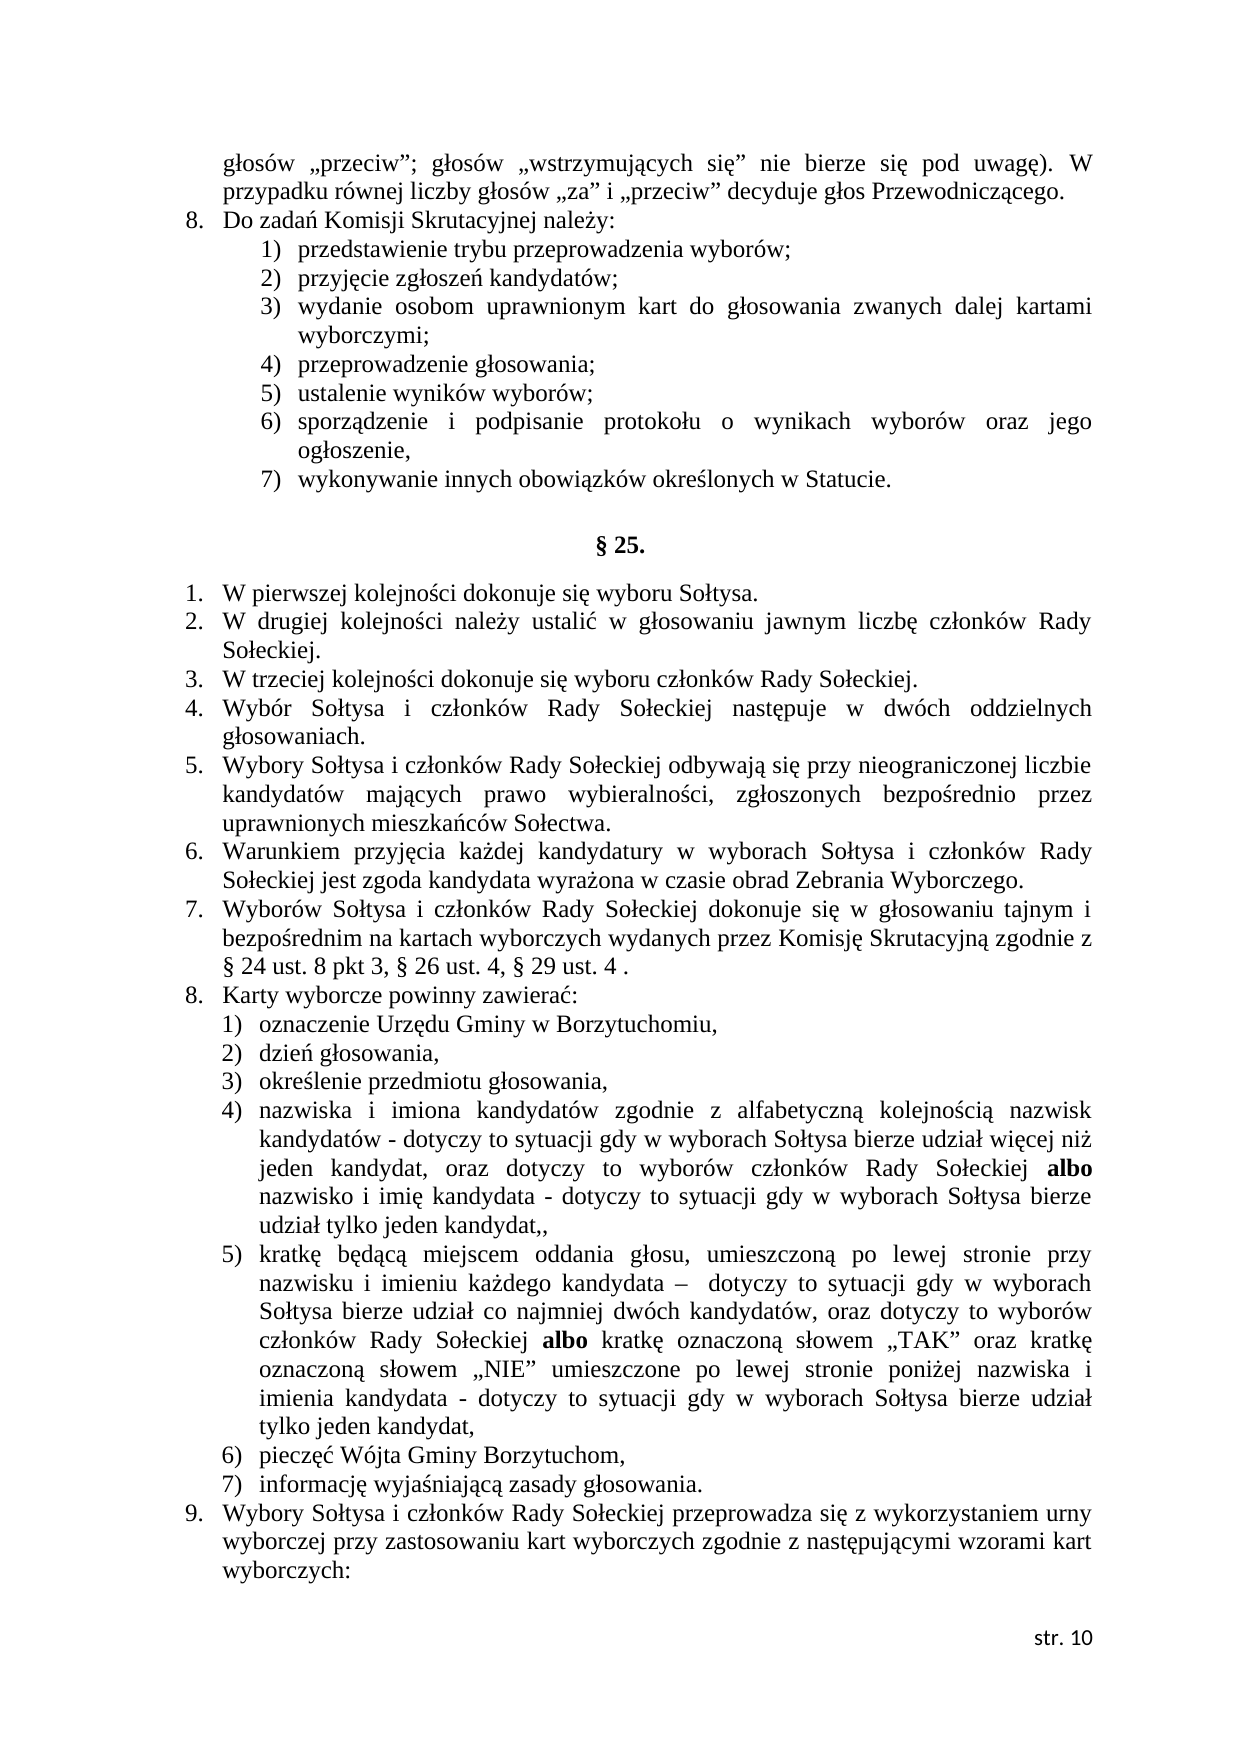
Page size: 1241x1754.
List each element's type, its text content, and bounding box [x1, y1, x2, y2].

list kratkę będącą miejscem oddania głosu, umieszczoną po lewej stronie przy nazwisku i imieniu każdego kandydata – dotyczy to sytuacji gdy w wyborach Sołtysa bierze udział co najmniej dwóch kandydatów, oraz dotyczy to wyborów członków Rady Sołeckiej albo kratkę oznaczoną słowem „TAK” oraz kratkę oznaczoną słowem „NIE” umieszczone po lewej stronie poniżej nazwiska i imienia kandydata - dotyczy to sytuacji gdy w wyborach Sołtysa bierze udział tylko jeden kandydat, [221, 1239, 1093, 1440]
text § 25. [148, 530, 1093, 559]
list sporządzenie i podpisanie protokołu o wynikach wyborów oraz jego ogłoszenie, [260, 406, 1093, 464]
list pieczęć Wójta Gminy Borzytuchom, [221, 1440, 1093, 1469]
list Warunkiem przyjęcia każdej kandydatury w wyborach Sołtysa i członków Rady Sołeckiej jest zgoda kandydata wyrażona w czasie obrad Zebrania Wyborczego. [185, 836, 1093, 894]
list określenie przedmiotu głosowania, [221, 1066, 1093, 1095]
list Wybory Sołtysa i członków Rady Sołeckiej odbywają się przy nieograniczonej liczbie kandydatów mających prawo wybieralności, zgłoszonych bezpośrednio przez uprawnionych mieszkańców Sołectwa. [185, 750, 1093, 836]
list dzień głosowania, [221, 1038, 1093, 1066]
list W pierwszej kolejności dokonuje się wyboru Sołtysa. [185, 578, 1093, 606]
list przyjęcie zgłoszeń kandydatów; [260, 263, 1093, 291]
list oznaczenie Urzędu Gminy w Borzytuchomiu, [221, 1009, 1093, 1038]
list przeprowadzenie głosowania; [260, 349, 1093, 378]
list wydanie osobom uprawnionym kart do głosowania zwanych dalej kartami wyborczymi; [260, 291, 1093, 349]
list Karty wyborcze powinny zawierać: [185, 980, 1093, 1009]
list nazwiska i imiona kandydatów zgodnie z alfabetyczną kolejnością nazwisk kandydatów - dotyczy to sytuacji gdy w wyborach Sołtysa bierze udział więcej niż jeden kandydat, oraz dotyczy to wyborów członków Rady Sołeckiej albo nazwisko i imię kandydata - dotyczy to sytuacji gdy w wyborach Sołtysa bierze udział tylko jeden kandydat,, [221, 1095, 1093, 1239]
list Wybór Sołtysa i członków Rady Sołeckiej następuje w dwóch oddzielnych głosowaniach. [185, 693, 1093, 750]
list W drugiej kolejności należy ustalić w głosowaniu jawnym liczbę członków Rady Sołeckiej. [185, 606, 1093, 664]
list Wyborów Sołtysa i członków Rady Sołeckiej dokonuje się w głosowaniu tajnym i bezpośrednim na kartach wyborczych wydanych przez Komisję Skrutacyjną zgodnie z § 24 ust. 8 pkt 3, § 26 ust. 4, § 29 ust. 4 . [185, 894, 1093, 980]
list ustalenie wyników wyborów; [260, 378, 1093, 406]
list przedstawienie trybu przeprowadzenia wyborów; [260, 234, 1093, 263]
list informację wyjaśniającą zasady głosowania. [221, 1469, 1093, 1498]
list Wybory Sołtysa i członków Rady Sołeckiej przeprowadza się z wykorzystaniem urny wyborczej przy zastosowaniu kart wyborczych zgodnie z następującymi wzorami kart wyborczych: [185, 1498, 1093, 1584]
list Do zadań Komisji Skrutacyjnej należy: [185, 205, 1093, 234]
list wykonywanie innych obowiązków określonych w Statucie. [260, 464, 1093, 493]
list W trzeciej kolejności dokonuje się wyboru członków Rady Sołeckiej. [185, 664, 1093, 693]
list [185, 148, 1093, 205]
